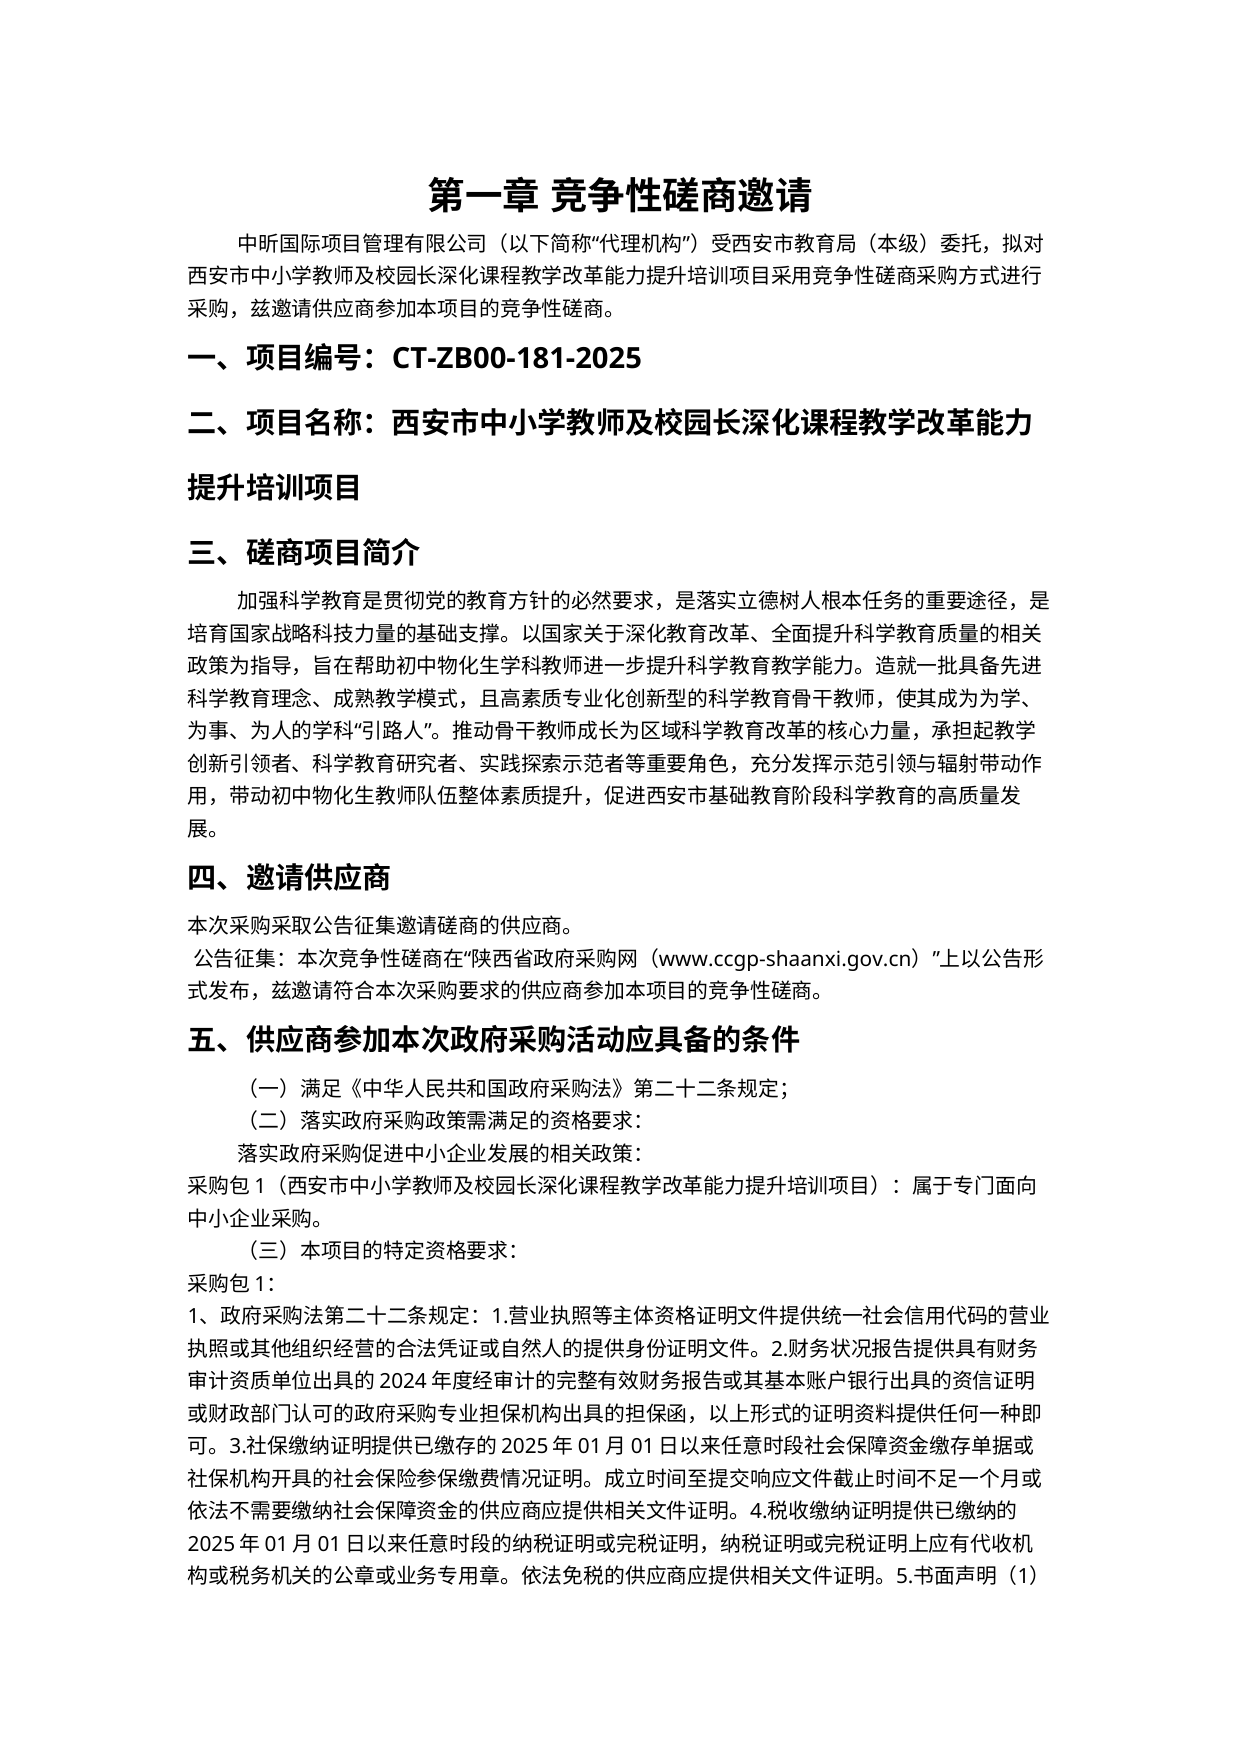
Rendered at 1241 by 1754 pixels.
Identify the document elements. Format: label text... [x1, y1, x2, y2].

text 五、供应商参加本次政府采购活动应具备的条件 [187, 1007, 1053, 1072]
text 二、项目名称：西安市中小学教师及校园长深化课程教学改革能力提升培训项目 [187, 389, 1053, 519]
text 落实政府采购促进中小企业发展的相关政策： [187, 1137, 1053, 1169]
text 本次采购采取公告征集邀请磋商的供应商。 [187, 909, 1053, 942]
text （三）本项目的特定资格要求： [187, 1234, 1053, 1267]
text （二）落实政府采购政策需满足的资格要求： [187, 1104, 1053, 1137]
text 公告征集：本次竞争性磋商在“陕西省政府采购网（www.ccgp-shaanxi.gov.cn）”上以公告形式发布，兹邀请符合本次采购要求的供应商参加本项目的竞争性磋商。 [187, 942, 1053, 1007]
text 一、项目编号：CT-ZB00-181-2025 [187, 324, 1053, 389]
text （一）满足《中华人民共和国政府采购法》第二十二条规定； [187, 1072, 1053, 1104]
text 第一章 竞争性磋商邀请 [187, 162, 1053, 227]
text 三、磋商项目简介 [187, 519, 1053, 584]
text 四、邀请供应商 [187, 844, 1053, 909]
text 加强科学教育是贯彻党的教育方针的必然要求，是落实立德树人根本任务的重要途径，是培育国家战略科技力量的基础支撑。以国家关于深化教育改革、全面提升科学教育质量的相关政策为指导，旨在帮助初中物化生学科教师进一步提升科学教育教学能力。造就一批具备先进科学教育理念、成熟教学模式，且高素质专业化创新型的科学教育骨干教师，使其成为为学、为事、为人的学科“引路人”。推动骨干教师成长为区域科学教育改革的核心力量，承担起教学创新引领者、科学教育研究者、实践探索示范者等重要角色，充分发挥示范引领与辐射带动作用，带动初中物化生教师队伍整体素质提升，促进西安市基础教育阶段科学教育的高质量发展。 [187, 584, 1053, 844]
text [187, 1299, 1053, 1592]
text 采购包1： [187, 1267, 1053, 1299]
text 中昕国际项目管理有限公司（以下简称“代理机构”）受西安市教育局（本级）委托，拟对西安市中小学教师及校园长深化课程教学改革能力提升培训项目采用竞争性磋商采购方式进行采购，兹邀请供应商参加本项目的竞争性磋商。 [187, 227, 1053, 324]
text 采购包1（西安市中小学教师及校园长深化课程教学改革能力提升培训项目）：属于专门面向中小企业采购。 [187, 1169, 1053, 1234]
